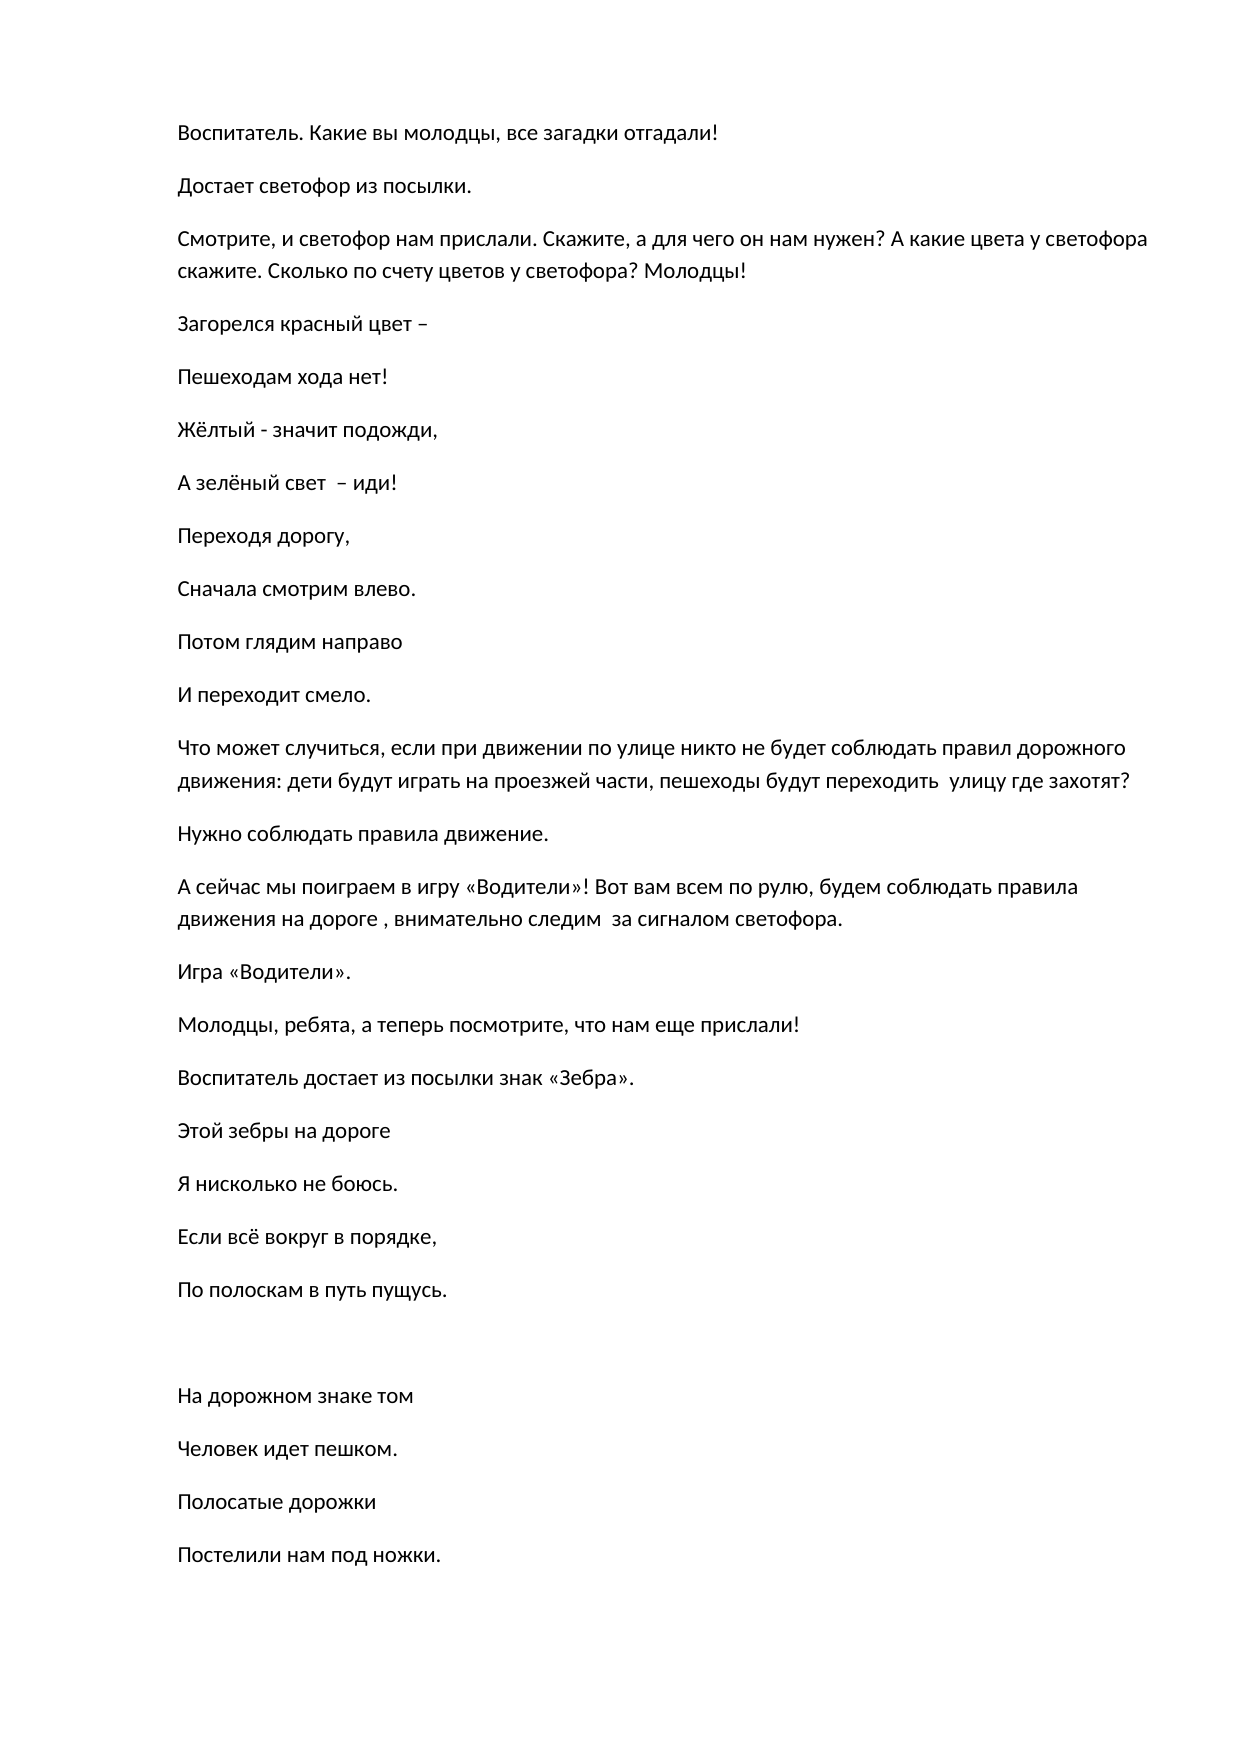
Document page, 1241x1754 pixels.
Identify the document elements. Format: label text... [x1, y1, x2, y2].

text Потом глядим направо [177, 627, 1152, 656]
text Игра «Водители». [177, 957, 1152, 985]
text Что может случиться, если при движении по улице никто не будет соблюдать правил дорожного движения: дети будут играть на проезжей части, пешеходы будут переходить улицу где захотят? [177, 733, 1152, 794]
text А зелёный свет – иди! [177, 468, 1152, 496]
text Загорелся красный цвет – [177, 309, 1152, 337]
text Сначала смотрим влево. [177, 574, 1152, 602]
text Достает светофор из посылки. [177, 171, 1152, 199]
text А сейчас мы поиграем в игру «Водители»! Вот вам всем по рулю, будем соблюдать правила движения на дороге , внимательно следим за сигналом светофора. [177, 872, 1152, 932]
text Человек идет пешком. [177, 1434, 1152, 1462]
text Если всё вокруг в порядке, [177, 1222, 1152, 1250]
text Смотрите, и светофор нам прислали. Скажите, а для чего он нам нужен? А какие цвета у светофора скажите. Сколько по счету цветов у светофора? Молодцы! [177, 224, 1152, 284]
text Переходя дорогу, [177, 521, 1152, 549]
text Жёлтый - значит подожди, [177, 415, 1152, 443]
text Воспитатель достает из посылки знак «Зебра». [177, 1063, 1152, 1091]
text Пешеходам хода нет! [177, 362, 1152, 390]
text Нужно соблюдать правила движение. [177, 819, 1152, 847]
text И переходит смело. [177, 681, 1152, 708]
text Полосатые дорожки [177, 1487, 1152, 1515]
text Я нисколько не боюсь. [177, 1169, 1152, 1197]
text Молодцы, ребята, а теперь посмотрите, что нам еще прислали! [177, 1010, 1152, 1038]
text Этой зебры на дороге [177, 1116, 1152, 1144]
text По полоскам в путь пущусь. [177, 1275, 1152, 1303]
text Воспитатель. Какие вы молодцы, все загадки отгадали! [177, 118, 1152, 146]
text На дорожном знаке том [177, 1381, 1152, 1409]
text Постелили нам под ножки. [177, 1540, 1152, 1568]
